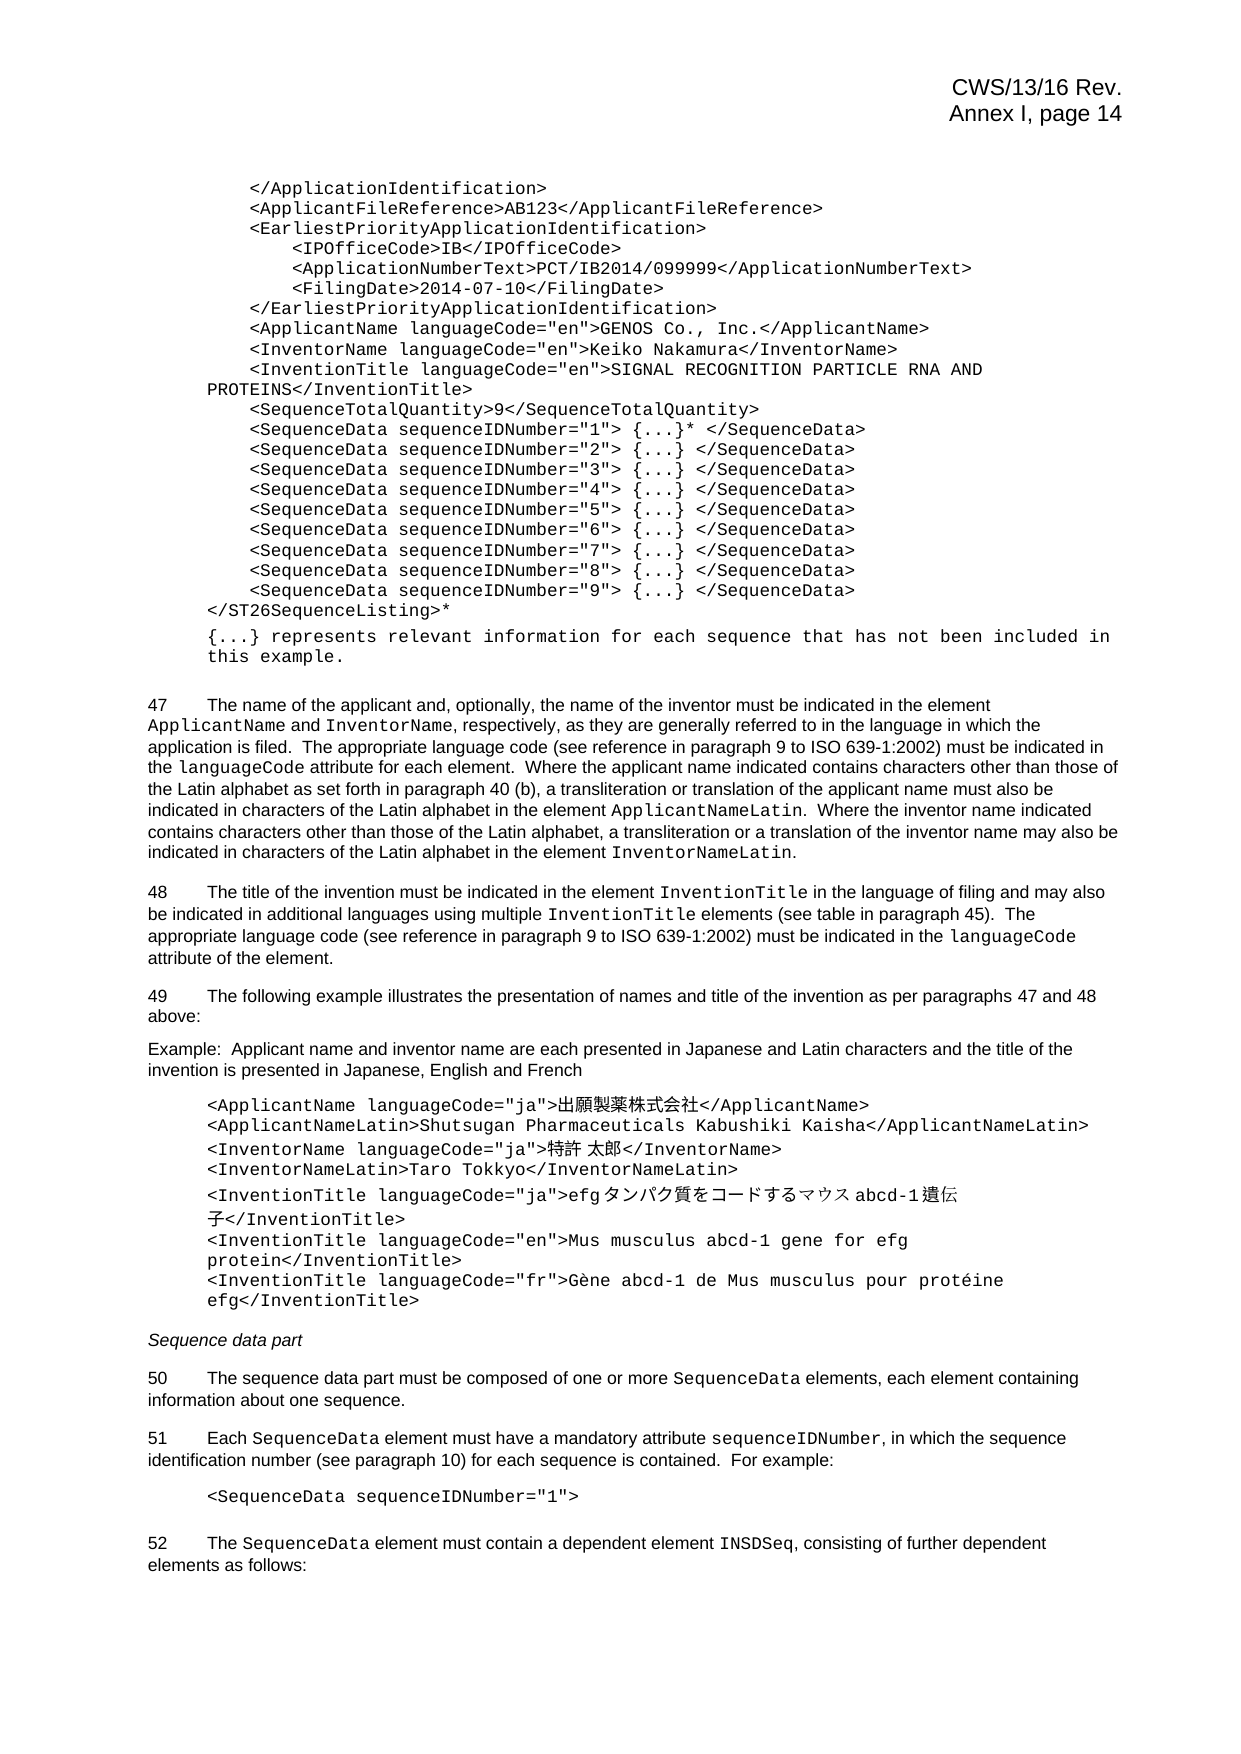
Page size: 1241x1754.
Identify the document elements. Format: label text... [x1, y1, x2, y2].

text <InventorNameLatin>Taro Tokkyo</InventorNameLatin> [207, 1161, 1122, 1181]
text <SequenceData sequenceIDNumber="2"> {...} </SequenceData> [207, 441, 1122, 461]
text <ApplicantFileReference>AB123</ApplicantFileReference> [207, 199, 1122, 219]
text <SequenceData sequenceIDNumber="7"> {...} </SequenceData> [207, 541, 1122, 561]
text <EarliestPriorityApplicationIdentification> [207, 219, 1122, 239]
text <SequenceData sequenceIDNumber="3"> {...} </SequenceData> [207, 461, 1122, 481]
list The following example illustrates the presentation of names and title of the invention as per paragraphs 47 and 48 above: [148, 986, 1122, 1027]
text <InventionTitle languageCode="fr">Gène abcd-1 de Mus musculus pour protéine efg</InventionTitle> [207, 1271, 1122, 1312]
text <SequenceData sequenceIDNumber="9"> {...} </SequenceData> [207, 581, 1122, 601]
text <ApplicantName languageCode="ja">出願製薬株式会社</ApplicantName> [207, 1092, 1122, 1117]
text <InventorName languageCode="ja">特許 太郎</InventorName> [207, 1137, 1122, 1161]
list The SequenceData element must contain a dependent element INSDSeq, consisting of further dependent elements as follows: [148, 1533, 1122, 1575]
text <ApplicantName languageCode="en">GENOS Co., Inc.</ApplicantName> [207, 320, 1122, 340]
list The title of the invention must be indicated in the element InventionTitle in the language of filing and may also be indicated in additional languages using multiple InventionTitle elements (see table in paragraph 45). The appropriate language code (see reference in paragraph 9 to ISO 639-1:2002) must be indicated in the languageCode attribute of the element. [148, 882, 1122, 968]
text <SequenceTotalQuantity>9</SequenceTotalQuantity> [207, 400, 1122, 421]
list The sequence data part must be composed of one or more SequenceData elements, each element containing information about one sequence. [148, 1367, 1122, 1410]
list Each SequenceData element must have a mandatory attribute sequenceIDNumber, in which the sequence identification number (see paragraph 10) for each sequence is contained. For example: [148, 1427, 1122, 1470]
text <SequenceData sequenceIDNumber="8"> {...} </SequenceData> [207, 561, 1122, 581]
subtitle Sequence data part [148, 1329, 1122, 1350]
text <ApplicantNameLatin>Shutsugan Pharmaceuticals Kabushiki Kaisha</ApplicantNameLatin> [207, 1117, 1122, 1137]
text <SequenceData sequenceIDNumber="4"> {...} </SequenceData> [207, 481, 1122, 501]
text <SequenceData sequenceIDNumber="5"> {...} </SequenceData> [207, 501, 1122, 521]
text <InventionTitle languageCode="en">SIGNAL RECOGNITION PARTICLE RNA AND PROTEINS</InventionTitle> [207, 360, 1122, 400]
text <ApplicationNumberText>PCT/IB2014/099999</ApplicationNumberText> [207, 260, 1122, 280]
text {...} represents relevant information for each sequence that has not been included in this example. [207, 628, 1122, 668]
text <IPOfficeCode>IB</IPOfficeCode> [207, 239, 1122, 260]
text <SequenceData sequenceIDNumber="1"> [207, 1488, 1122, 1508]
text </ApplicationIdentification> [207, 179, 1122, 199]
text </EarliestPriorityApplicationIdentification> [207, 300, 1122, 320]
text <InventionTitle languageCode="ja">efgタンパク質をコードするマウスabcd-1遺伝子</InventionTitle> [207, 1181, 1122, 1231]
text <SequenceData sequenceIDNumber="6"> {...} </SequenceData> [207, 521, 1122, 541]
text <FilingDate>2014-07-10</FilingDate> [207, 280, 1122, 300]
text Example: Applicant name and inventor name are each presented in Japanese and Latin characters and the title of the invention is presented in Japanese, English and French [148, 1039, 1122, 1080]
list The name of the applicant and, optionally, the name of the inventor must be indicated in the element ApplicantName and InventorName, respectively, as they are generally referred to in the language in which the application is filed. The appropriate language code (see reference in paragraph 9 to ISO 639-1:2002) must be indicated in the languageCode attribute for each element. Where the applicant name indicated contains characters other than those of the Latin alphabet as set forth in paragraph 40 (b), a transliteration or translation of the applicant name must also be indicated in characters of the Latin alphabet in the element ApplicantNameLatin. Where the inventor name indicated contains characters other than those of the Latin alphabet, a transliteration or a translation of the inventor name may also be indicated in characters of the Latin alphabet in the element InventorNameLatin. [148, 694, 1122, 864]
text <SequenceData sequenceIDNumber="1"> {...}* </SequenceData> [207, 421, 1122, 441]
text <InventorName languageCode="en">Keiko Nakamura</InventorName> [207, 340, 1122, 360]
text </ST26SequenceListing>* [207, 601, 1122, 622]
text <InventionTitle languageCode="en">Mus musculus abcd-1 gene for efg protein</InventionTitle> [207, 1231, 1122, 1271]
